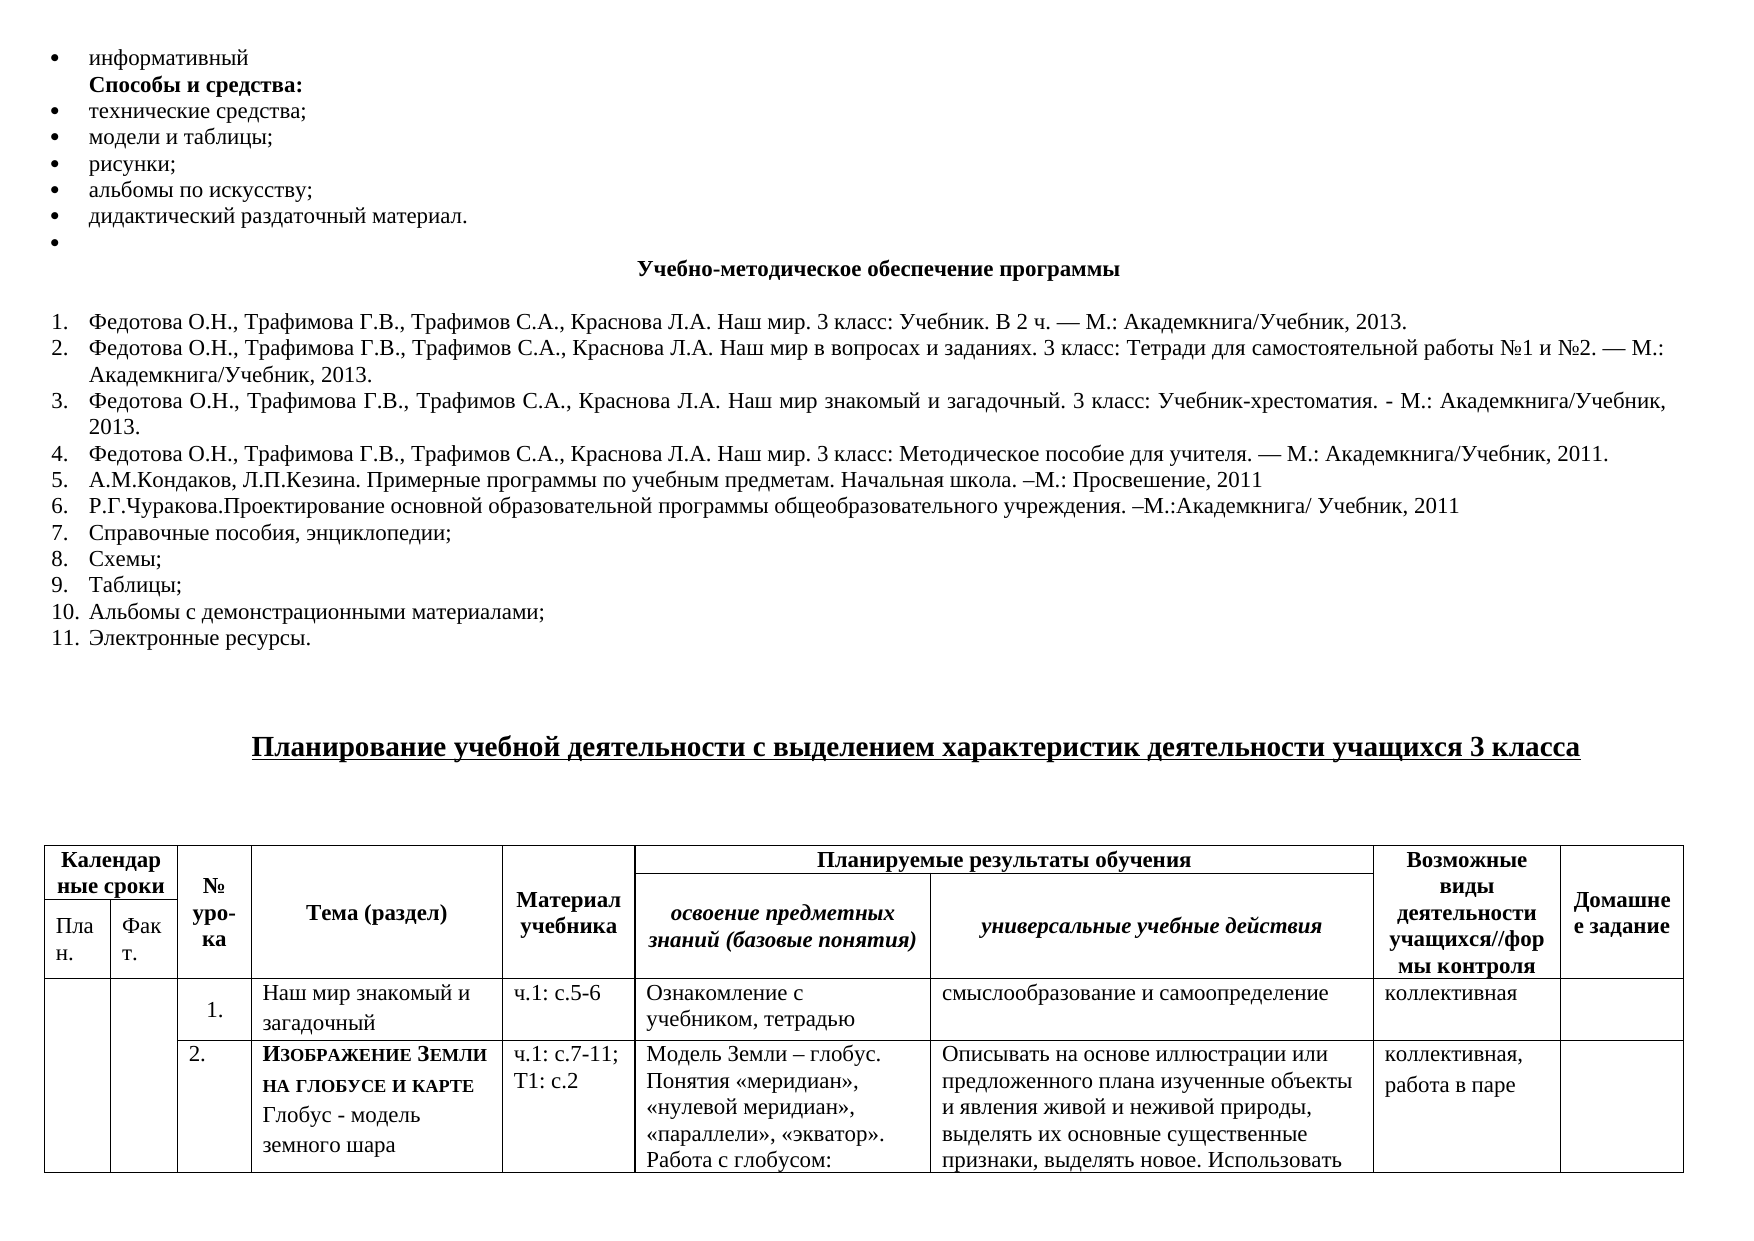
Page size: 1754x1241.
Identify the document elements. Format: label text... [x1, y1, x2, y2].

table_cell [1561, 979, 1683, 1039]
table_cell [178, 1041, 251, 1172]
list альбомы по искусству; [51, 176, 1668, 202]
table_cell Факт. [111, 900, 177, 978]
table_cell универсальные учебные действия [931, 874, 1373, 978]
list Таблицы; [51, 571, 1668, 598]
list Федотова О.Н., Трафимова Г.В., Трафимов С.А., Краснова Л.А. Наш мир. 3 класс: Методическое пособие для учителя. — М.: Академкнига/Учебник, 2011. [51, 440, 1668, 466]
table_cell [636, 1041, 930, 1172]
list Федотова О.Н., Трафимова Г.В., Трафимов С.А., Краснова Л.А. Наш мир в вопросах и заданиях. 3 класс: Тетради для самостоятельной работы №1 и №2. — М.: Академкнига/Учебник, 2013. [51, 334, 1668, 387]
text Учебно-методическое обеспечение программы [89, 255, 1668, 282]
table_header Возможные виды деятельности учащихся//формы контроля [1374, 846, 1560, 978]
table_cell ч.1: с.5-6 [503, 979, 634, 1039]
table_cell [111, 979, 177, 1172]
table_header Планируемые результаты обучения [636, 846, 1373, 873]
table_header Тема (раздел) [252, 846, 502, 978]
table_cell Ознакомление с учебником, тетрадью [636, 979, 930, 1039]
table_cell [252, 1041, 502, 1172]
list дидактический раздаточный материал. [51, 202, 1668, 229]
list информативный [51, 44, 1668, 71]
list А.М.Кондаков, Л.П.Кезина. Примерные программы по учебным предметам. Начальная школа. –М.: Просвешение, 2011 [51, 466, 1668, 492]
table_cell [931, 1041, 1373, 1172]
table_cell [1561, 1041, 1683, 1172]
table_cell Наш мир знакомый и загадочный [252, 979, 502, 1039]
text Планирование учебной деятельности с выделением характеристик деятельности учащихся 3 класса [164, 729, 1668, 763]
list Справочные пособия, энциклопедии; [51, 519, 1668, 545]
list рисунки; [51, 150, 1668, 176]
table_header Материал учебника [503, 846, 634, 978]
table_cell освоение предметных знаний (базовые понятия) [636, 874, 930, 978]
table_cell коллективная [1374, 979, 1560, 1039]
list Р.Г.Чуракова.Проектирование основной образовательной программы общеобразовательного учреждения. –М.:Академкнига/ Учебник, 2011 [51, 492, 1668, 519]
list Электронные ресурсы. [51, 624, 1668, 651]
text Способы и средства: [89, 71, 1668, 97]
table_cell [45, 979, 110, 1172]
list Федотова О.Н., Трафимова Г.В., Трафимов С.А., Краснова Л.А. Наш мир. 3 класс: Учебник. В 2 ч. — М.: Академкнига/Учебник, 2013. [51, 308, 1668, 334]
list технические средства; [51, 97, 1668, 123]
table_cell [1374, 1041, 1560, 1172]
list Альбомы с демонстрационными материалами; [51, 598, 1668, 624]
table_header Календарные сроки [45, 846, 177, 899]
list Схемы; [51, 545, 1668, 571]
table_cell смыслообразование и самоопределение [931, 979, 1373, 1039]
table_cell План. [45, 900, 110, 978]
list модели и таблицы; [51, 123, 1668, 150]
table_cell [178, 979, 251, 1039]
table_header Домашнее задание [1561, 846, 1683, 978]
list Федотова О.Н., Трафимова Г.В., Трафимов С.А., Краснова Л.А. Наш мир знакомый и загадочный. 3 класс: Учебник-хрестоматия. - М.: Академкнига/Учебник, 2013. [51, 387, 1668, 440]
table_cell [503, 1041, 634, 1172]
table_header № уро-ка [178, 846, 251, 978]
